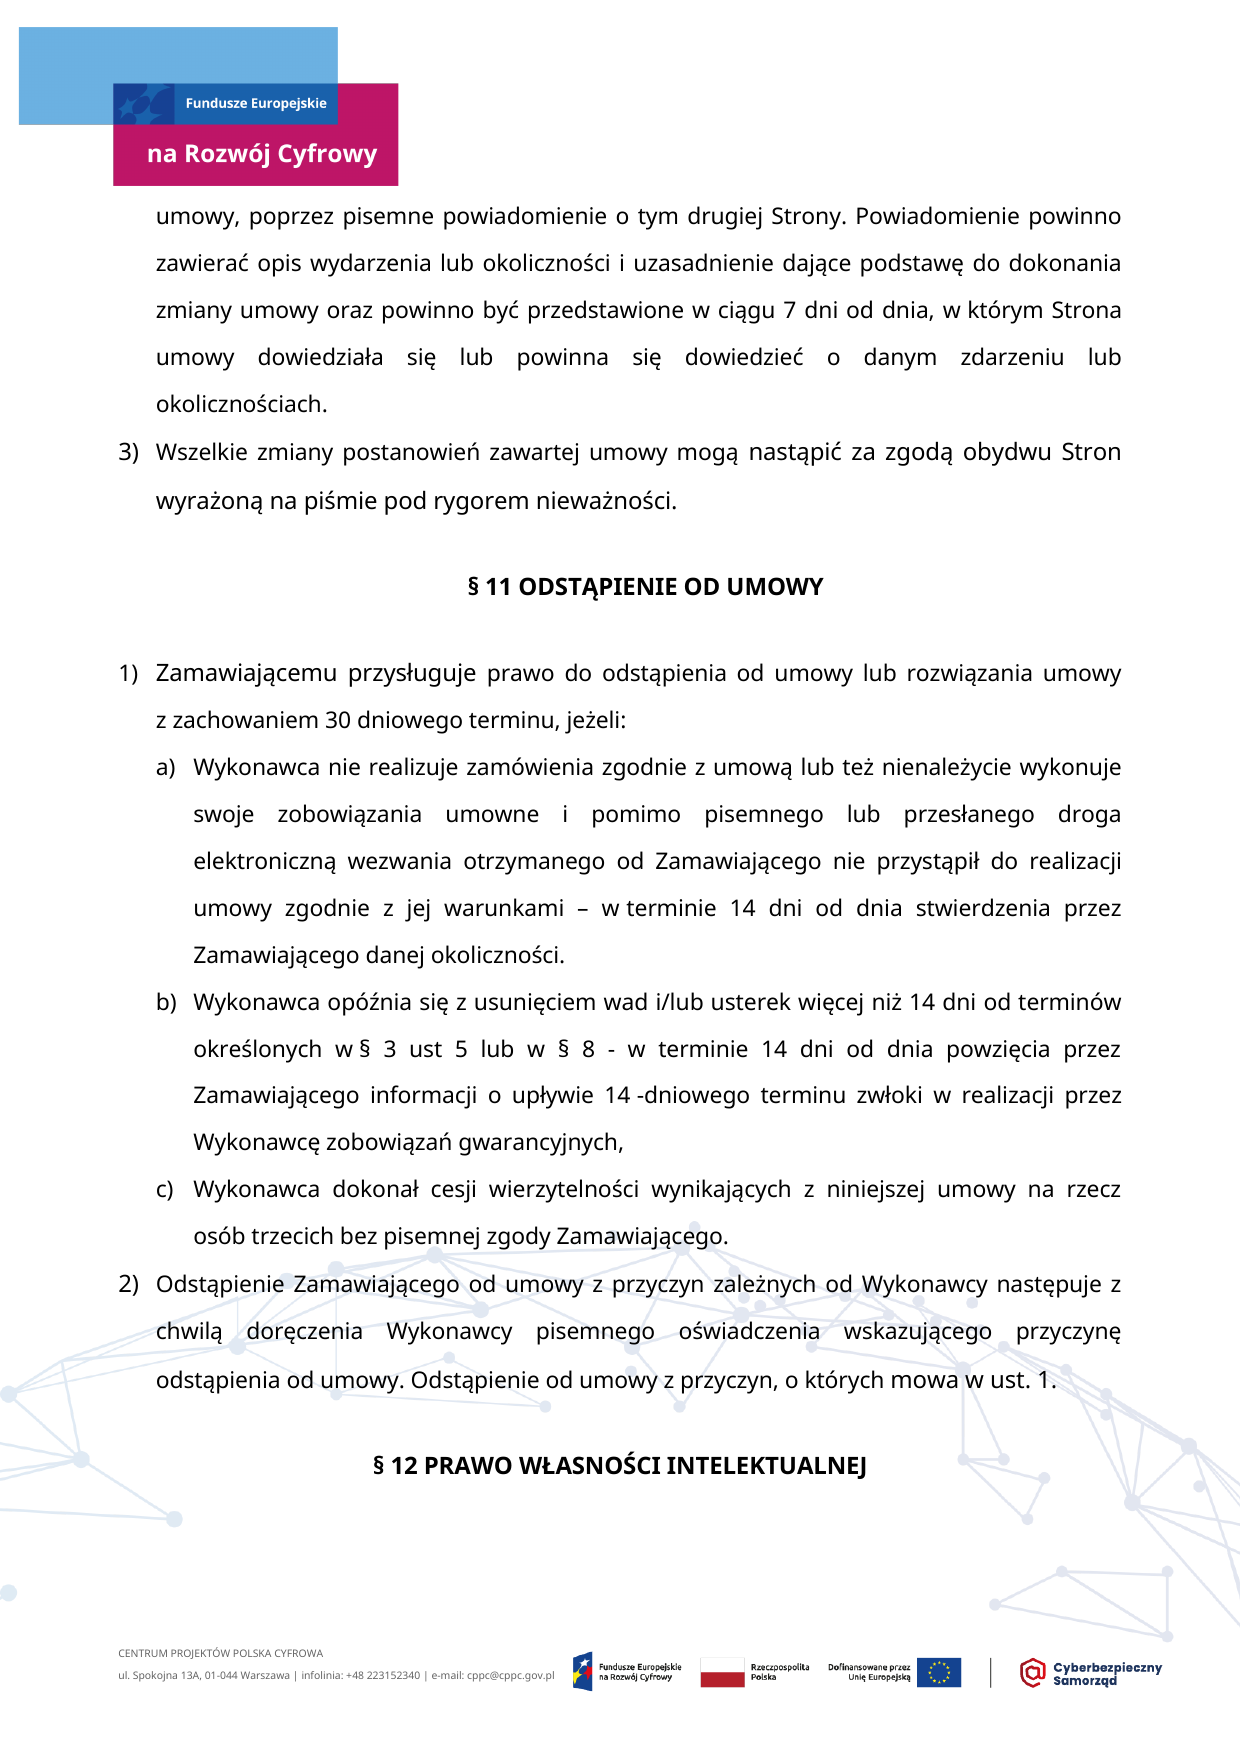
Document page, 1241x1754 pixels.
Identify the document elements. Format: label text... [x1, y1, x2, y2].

text § 11 ODSTĄPIENIE OD UMOWY [169, 570, 1122, 602]
text § 12 PRAWO WŁASNOŚCI INTELEKTUALNEJ [118, 1449, 1122, 1482]
list Wykonawca opóźnia się z usunięciem wad i/lub usterek więcej niż 14 dni od terminów określonych w § 3 ust 5 lub w § 8 - w terminie 14 dni od dnia powzięcia przez Zamawiającego informacji o upływie 14 -dniowego terminu zwłoki w realizacji przez Wykonawcę zobowiązań gwarancyjnych, [156, 986, 1122, 1157]
list Zamawiającemu przysługuje prawo do odstąpienia od umowy lub rozwiązania umowy z zachowaniem 30 dniowego terminu, jeżeli: [118, 656, 1122, 736]
list Odstąpienie Zamawiającego od umowy z przyczyn zależnych od Wykonawcy następuje z chwilą doręczenia Wykonawcy pisemnego oświadczenia wskazującego przyczynę odstąpienia od umowy. Odstąpienie od umowy z przyczyn, o których mowa w ust. 1. [118, 1267, 1122, 1395]
list Wykonawca nie realizuje zamówienia zgodnie z umową lub też nienależycie wykonuje swoje zobowiązania umowne i pomimo pisemnego lub przesłanego droga elektroniczną wezwania otrzymanego od Zamawiającego nie przystąpił do realizacji umowy zgodnie z jej warunkami – w terminie 14 dni od dnia stwierdzenia przez Zamawiającego danej okoliczności. [156, 751, 1122, 970]
picture [18, 27, 399, 186]
list Wszelkie zmiany postanowień zawartej umowy mogą nastąpić za zgodą obydwu Stron wyrażoną na piśmie pod rygorem nieważności. [118, 434, 1122, 516]
list Wykonawca dokonał cesji wierzytelności wynikających z niniejszej umowy na rzecz osób trzecich bez pisemnej zgody Zamawiającego. [156, 1173, 1122, 1251]
picture [0, 1221, 1240, 1754]
